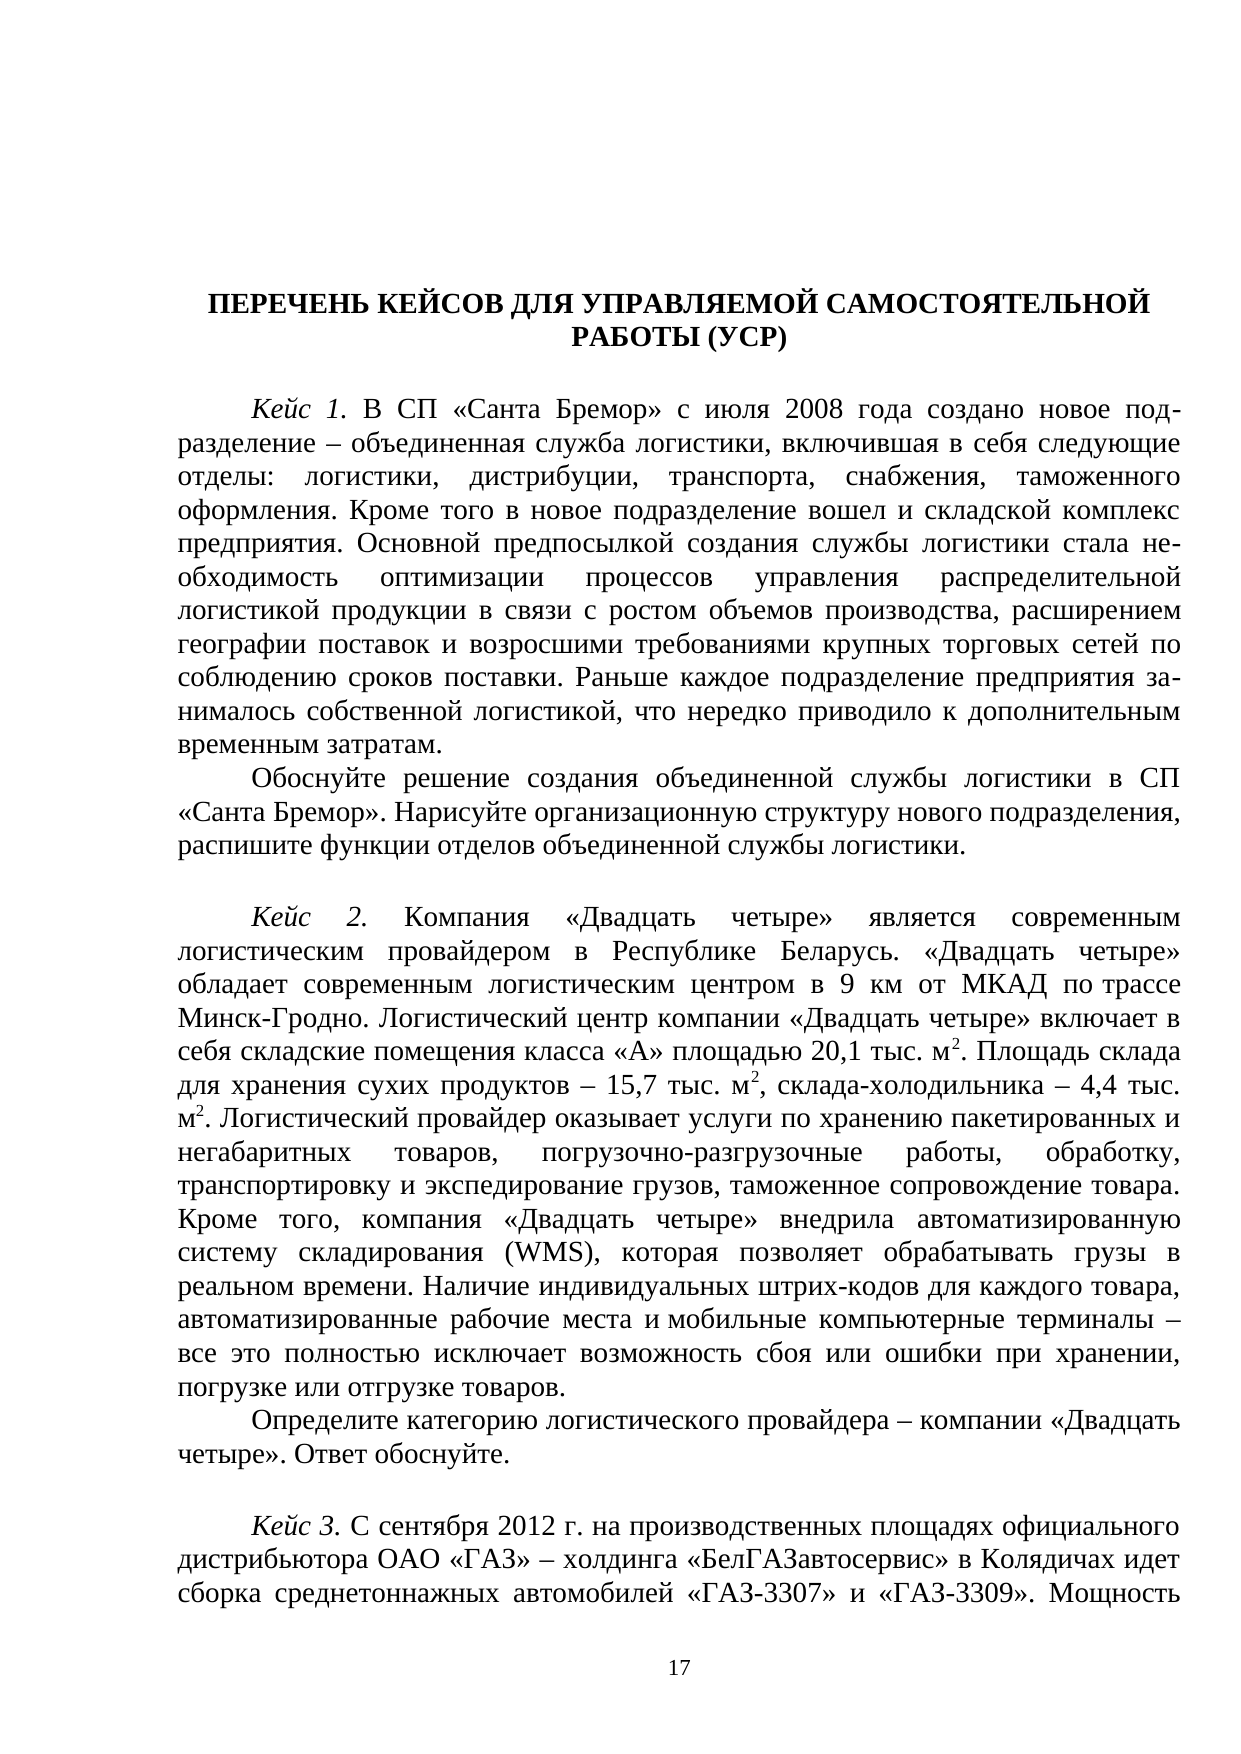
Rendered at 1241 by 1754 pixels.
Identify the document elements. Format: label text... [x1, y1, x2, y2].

text Определите категорию логистического провайдера – компании «Двадцать четыре». Ответ обоснуйте. [177, 1402, 1181, 1469]
text Обоснуйте решение создания объединенной службы логистики в СП «Санта Бремор». Нарисуйте организационную структуру нового подразделения, распишите функции отделов объединенной службы логистики. [177, 760, 1181, 861]
text ПЕРЕЧЕНЬ КЕЙСОВ ДЛЯ УПРАВЛЯЕМОЙ САМОСТОЯТЕЛЬНОЙ РАБОТЫ (УСР) [177, 286, 1181, 353]
text Кейс 1. В СП «Санта Бремор» с июля 2008 года создано новое подразделение – объединенная служба логистики, включившая в себя следующие отделы: логистики, дистрибуции, транспорта, снабжения, таможенного оформления. Кроме того в новое подразделение вошел и складской комплекс предприятия. Основной предпосылкой создания службы логистики стала необходимость оптимизации процессов управления распределительной логистикой продукции в связи с ростом объемов производства, расширением географии поставок и возросшими требованиями крупных торговых сетей по соблюдению сроков поставки. Раньше каждое подразделение предприятия занималось собственной логистикой, что нередко приводило к дополнительным временным затратам. [177, 391, 1181, 760]
text Кейс 2. Компания «Двадцать четыре» является современным логистическим провайдером в Республике Беларусь. «Двадцать четыре» обладает современным логистическим центром в от МКАД по трассе Минск-Гродно. Логистический центр компании «Двадцать четыре» включает в себя складские помещения класса «А» площадью 20,1 тыс. м2. Площадь склада для хранения сухих продуктов – 15,7 тыс. м2, склада-холодильника – 4,4 тыс. м2. Логистический провайдер оказывает услуги по хранению пакетированных и негабаритных товаров, погрузочно-разгрузочные работы, обработку, транспортировку и экспедирование грузов, таможенное сопровождение товара. Кроме того, компания «Двадцать четыре» внедрила автоматизированную систему складирования (WMS), которая позволяет обрабатывать грузы в реальном времени. Наличие индивидуальных штрих-кодов для каждого товара, автоматизированные рабочие места и мобильные компьютерные терминалы – все это полностью исключает возможность сбоя или ошибки при хранении, погрузке или отгрузке товаров. [177, 899, 1181, 1402]
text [177, 1508, 1181, 1608]
